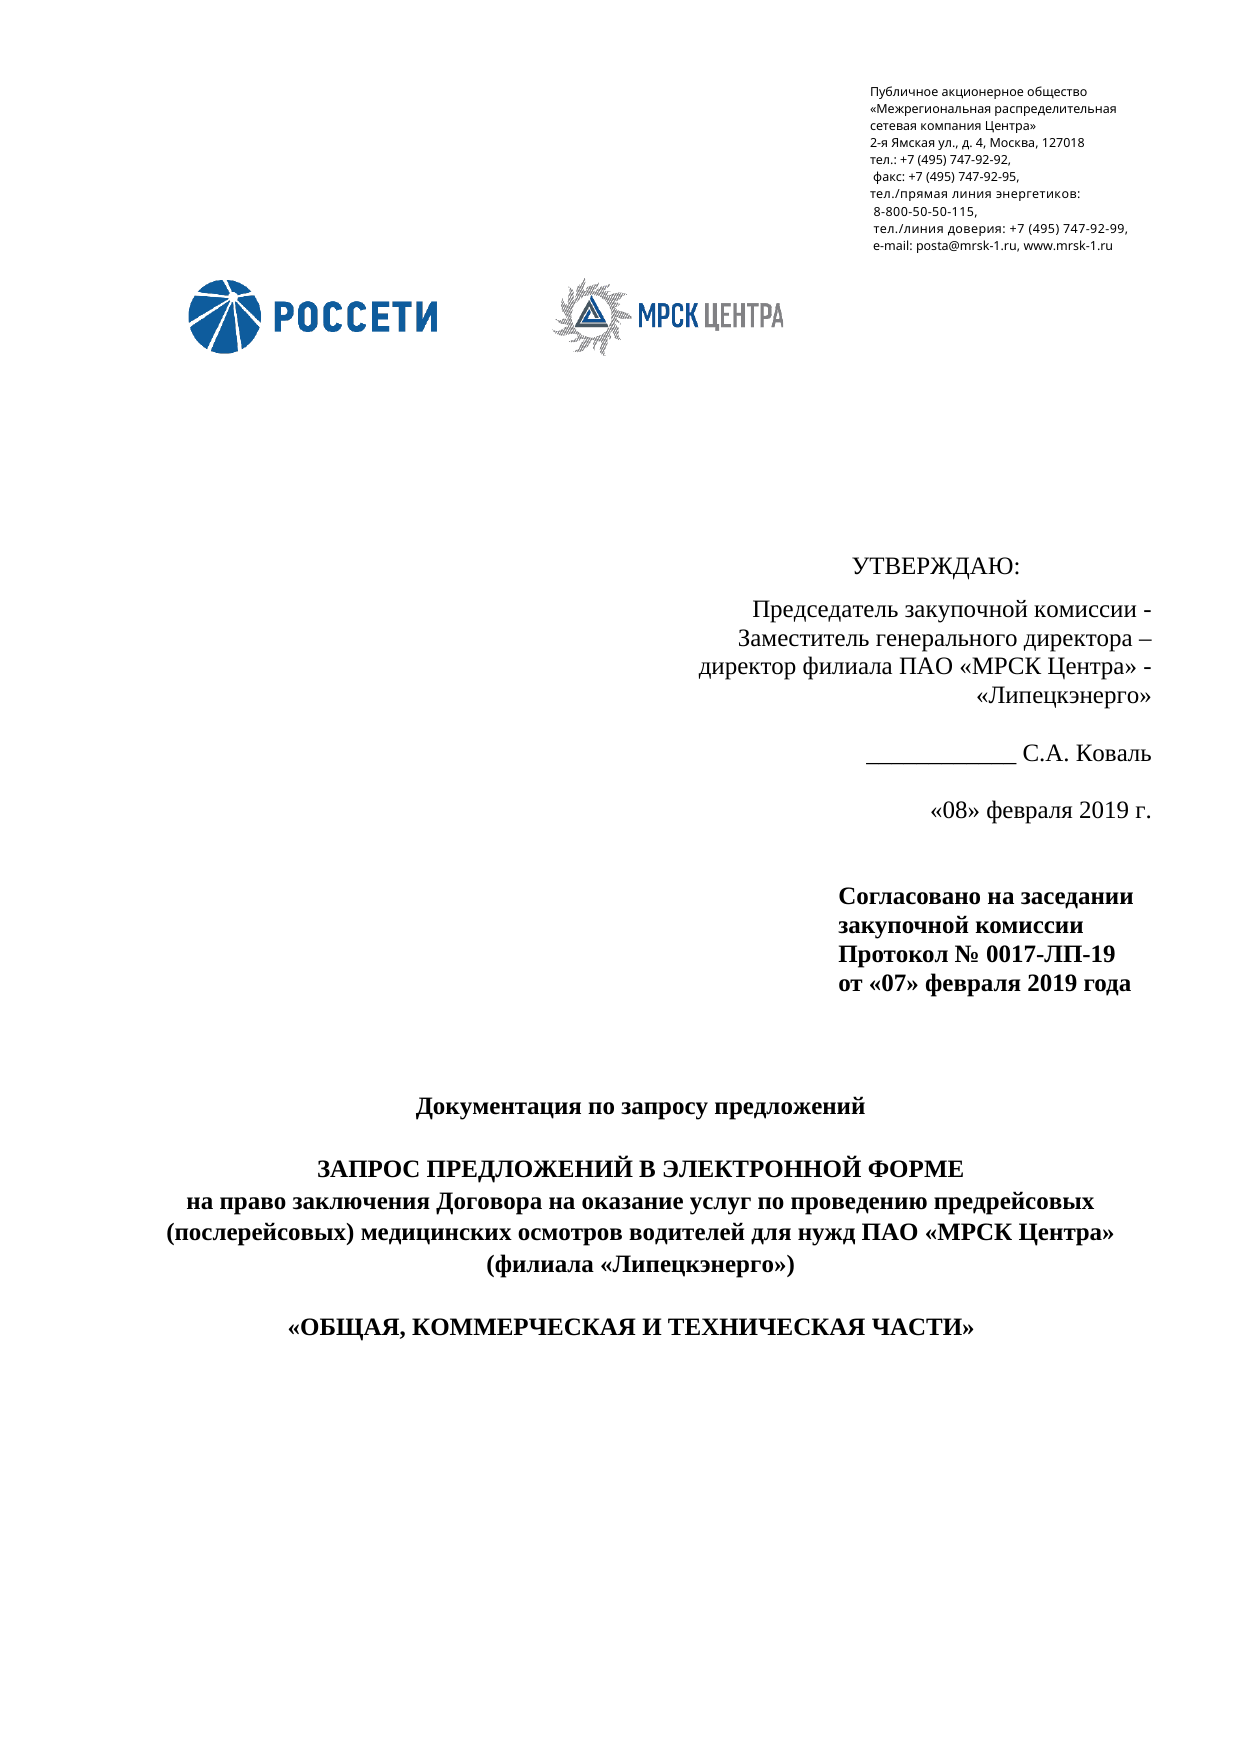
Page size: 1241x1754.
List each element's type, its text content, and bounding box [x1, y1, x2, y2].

text «Липецкэнерго» [129, 680, 1152, 709]
text закупочной комиссии [838, 910, 1152, 939]
text директор филиала ПАО «МРСК Центра» - [129, 651, 1152, 680]
text на право заключения Договора на оказание услуг по проведению предрейсовых (послерейсовых) медицинских осмотров водителей для нужд ПАО «МРСК Центра» (филиала «Липецкэнерго») [129, 1186, 1152, 1278]
text «ОБЩАЯ, КОММЕРЧЕСКАЯ и техническая ЧАСТИ» [73, 1312, 1183, 1341]
text Председатель закупочной комиссии - [129, 594, 1152, 623]
text Заместитель генерального директора – [129, 623, 1152, 651]
text ЗАПРОС ПРЕДЛОЖЕНИЙ В ЭЛЕКТРОННОЙ ФОРМЕ [129, 1154, 1152, 1183]
text от «07» февраля 2019 года [838, 968, 1152, 996]
text Согласовано на заседании [838, 881, 1152, 910]
text Протокол № 0017-ЛП-19 [838, 939, 1152, 968]
text Документация по запросу предложений [129, 1091, 1152, 1120]
text ____________ С.А. Коваль [129, 738, 1152, 766]
text «08» февраля 2019 г. [720, 795, 1152, 824]
text УТВЕРЖДАЮ: [720, 551, 1152, 579]
picture [188, 278, 784, 356]
